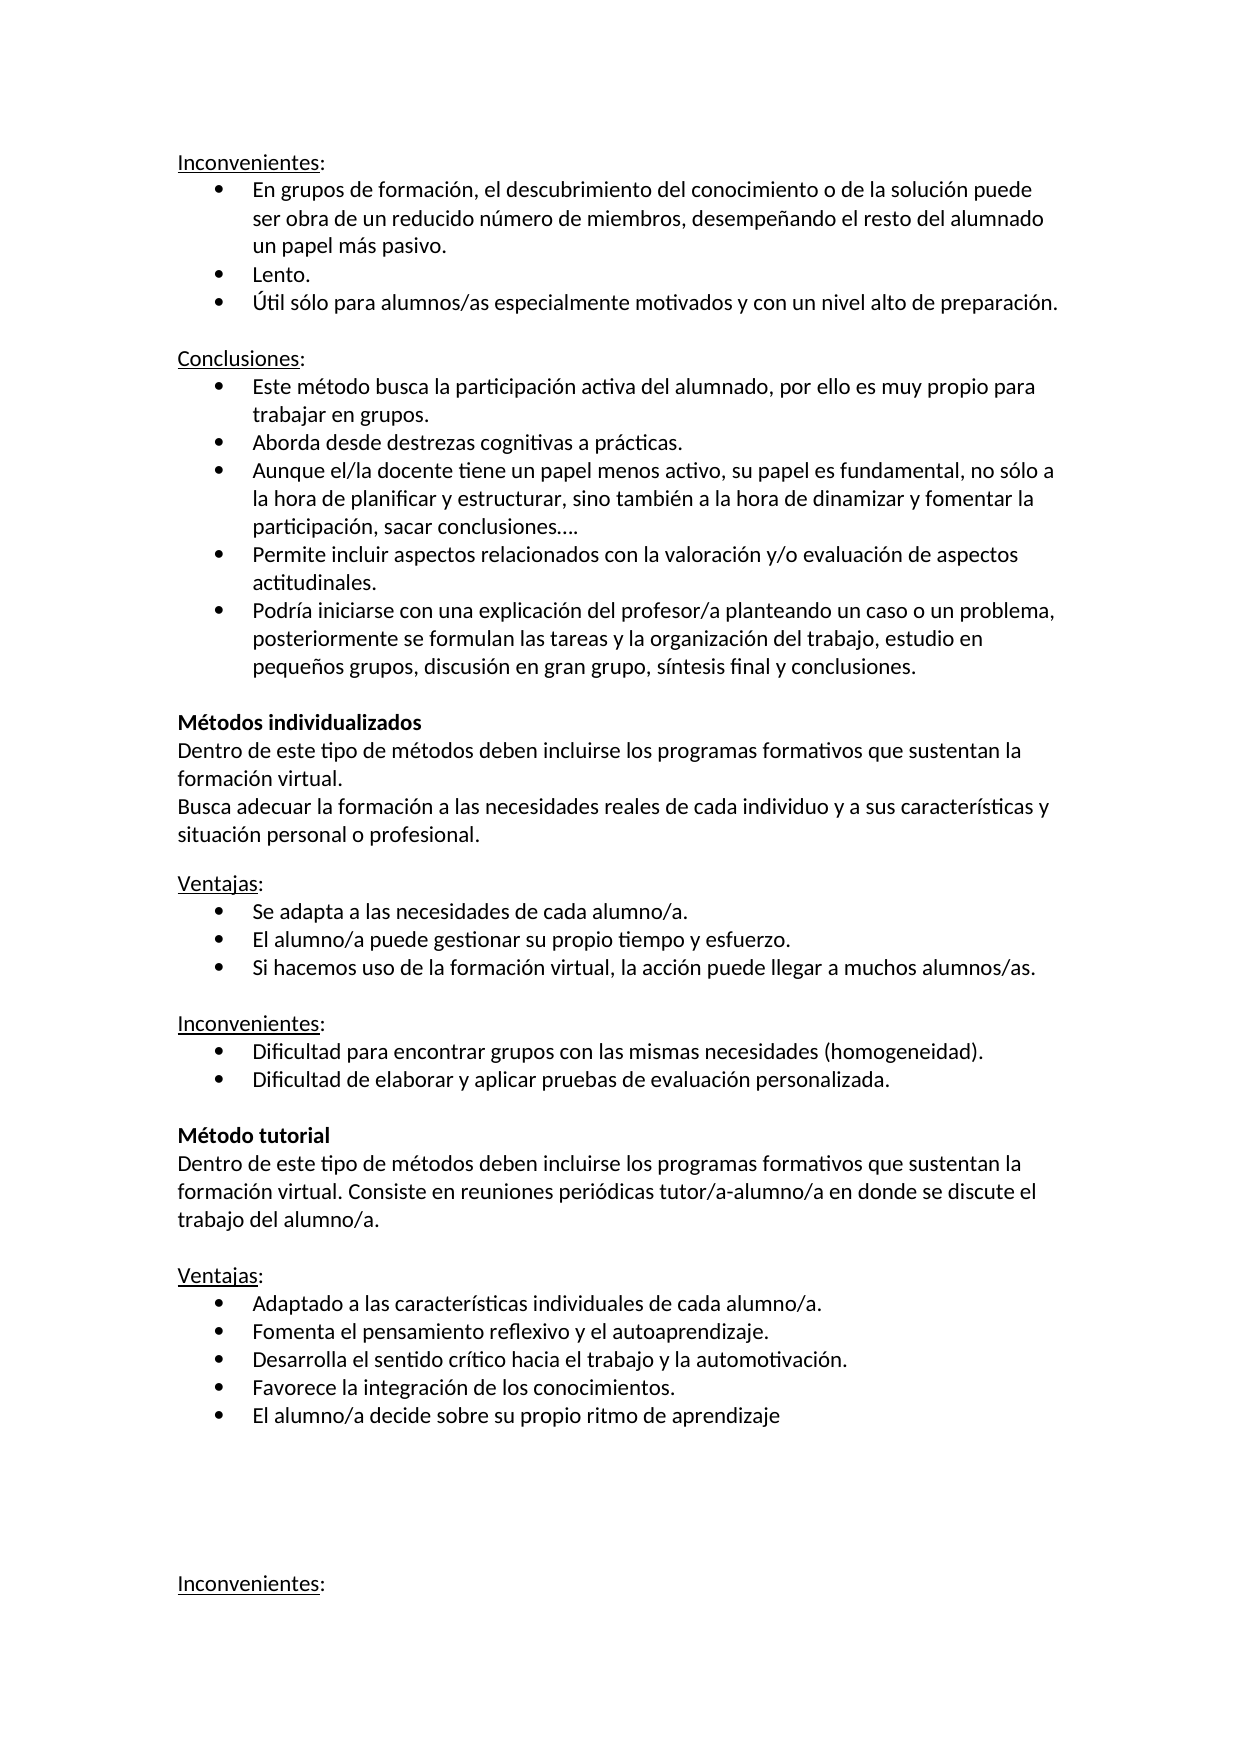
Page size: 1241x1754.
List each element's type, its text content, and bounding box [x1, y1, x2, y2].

text Métodos individualizados [177, 708, 1063, 736]
list Aborda desde destrezas cognitivas a prácticas. [215, 428, 1063, 456]
list Dificultad de elaborar y aplicar pruebas de evaluación personalizada. [215, 1065, 1063, 1093]
text Inconvenientes: [177, 1569, 1063, 1597]
list Útil sólo para alumnos/as especialmente motivados y con un nivel alto de preparación. [215, 288, 1063, 316]
list El alumno/a decide sobre su propio ritmo de aprendizaje [215, 1401, 1063, 1429]
text Ventajas: [177, 869, 1063, 897]
list Este método busca la participación activa del alumnado, por ello es muy propio para trabajar en grupos. [215, 372, 1063, 428]
list Podría iniciarse con una explicación del profesor/a planteando un caso o un problema, posteriormente se formulan las tareas y la organización del trabajo, estudio en pequeños grupos, discusión en gran grupo, síntesis final y conclusiones. [215, 596, 1063, 680]
text Dentro de este tipo de métodos deben incluirse los programas formativos que sustentan la formación virtual. [177, 736, 1063, 792]
text Inconvenientes: [177, 1009, 1063, 1037]
text Dentro de este tipo de métodos deben incluirse los programas formativos que sustentan la formación virtual. Consiste en reuniones periódicas tutor/a-alumno/a en donde se discute el trabajo del alumno/a. [177, 1149, 1063, 1233]
list Adaptado a las características individuales de cada alumno/a. [215, 1289, 1063, 1317]
text Método tutorial [177, 1121, 1063, 1149]
list Fomenta el pensamiento reflexivo y el autoaprendizaje. [215, 1317, 1063, 1345]
list Permite incluir aspectos relacionados con la valoración y/o evaluación de aspectos actitudinales. [215, 540, 1063, 596]
list Favorece la integración de los conocimientos. [215, 1373, 1063, 1401]
list Lento. [215, 260, 1063, 288]
list Dificultad para encontrar grupos con las mismas necesidades (homogeneidad). [215, 1037, 1063, 1065]
list En grupos de formación, el descubrimiento del conocimiento o de la solución puede ser obra de un reducido número de miembros, desempeñando el resto del alumnado un papel más pasivo. [215, 176, 1063, 260]
list Se adapta a las necesidades de cada alumno/a. [215, 897, 1063, 925]
list Si hacemos uso de la formación virtual, la acción puede llegar a muchos alumnos/as. [215, 953, 1063, 981]
list Desarrolla el sentido crítico hacia el trabajo y la automotivación. [215, 1345, 1063, 1373]
text Busca adecuar la formación a las necesidades reales de cada individuo y a sus características y situación personal o profesional. [177, 792, 1063, 848]
list El alumno/a puede gestionar su propio tiempo y esfuerzo. [215, 925, 1063, 953]
text Conclusiones: [177, 344, 1063, 372]
text Ventajas: [177, 1261, 1063, 1289]
text Inconvenientes: [177, 148, 1063, 176]
list Aunque el/la docente tiene un papel menos activo, su papel es fundamental, no sólo a la hora de planificar y estructurar, sino también a la hora de dinamizar y fomentar la participación, sacar conclusiones…. [215, 456, 1063, 540]
